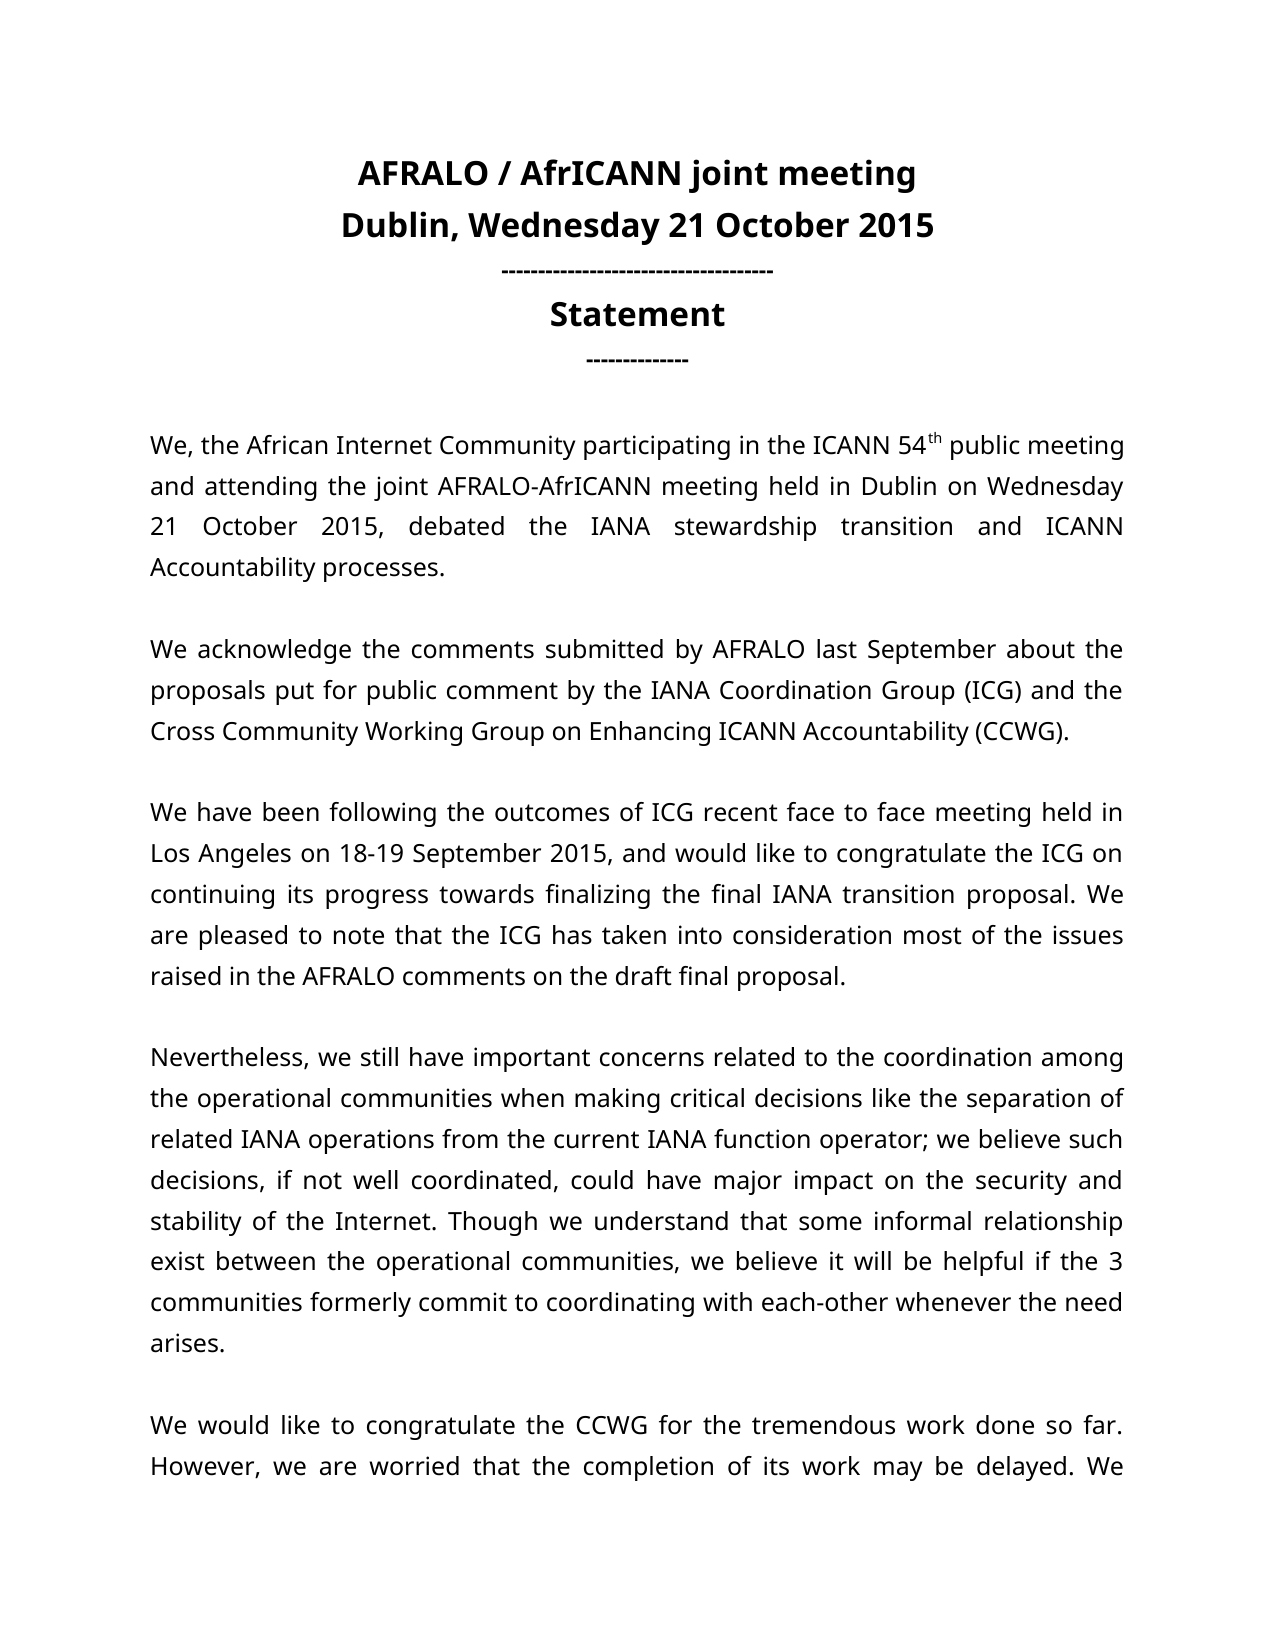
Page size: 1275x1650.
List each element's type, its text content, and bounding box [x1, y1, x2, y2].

text We have been following the outcomes of ICG recent face to face meeting held in Los Angeles on 18-19 September 2015, and would like to congratulate the ICG on continuing its progress towards finalizing the final IANA transition proposal. We are pleased to note that the ICG has taken into consideration most of the issues raised in the AFRALO comments on the draft final proposal. [150, 795, 1125, 992]
text Dublin, Wednesday 21 October 2015 [150, 202, 1125, 248]
text ------------------------------------- [150, 254, 1125, 286]
text Statement [150, 290, 1125, 336]
text We acknowledge the comments submitted by AFRALO last September about the proposals put for public comment by the IANA Coordination Group (ICG) and the Cross Community Working Group on Enhancing ICANN Accountability (CCWG). [150, 631, 1125, 747]
text -------------- [150, 342, 1125, 374]
text AFRALO / AfrICANN joint meeting [150, 150, 1125, 195]
text We, the African Internet Community participating in the ICANN 54th public meeting and attending the joint AFRALO-AfrICANN meeting held in Dublin on Wednesday 21 October 2015, debated the IANA stewardship transition and ICANN Accountability processes. [150, 427, 1125, 584]
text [150, 1407, 1125, 1482]
text Nevertheless, we still have important concerns related to the coordination among the operational communities when making critical decisions like the separation of related IANA operations from the current IANA function operator; we believe such decisions, if not well coordinated, could have major impact on the security and stability of the Internet. Though we understand that some informal relationship exist between the operational communities, we believe it will be helpful if the 3 communities formerly commit to coordinating with each-other whenever the need arises. [150, 1040, 1125, 1360]
